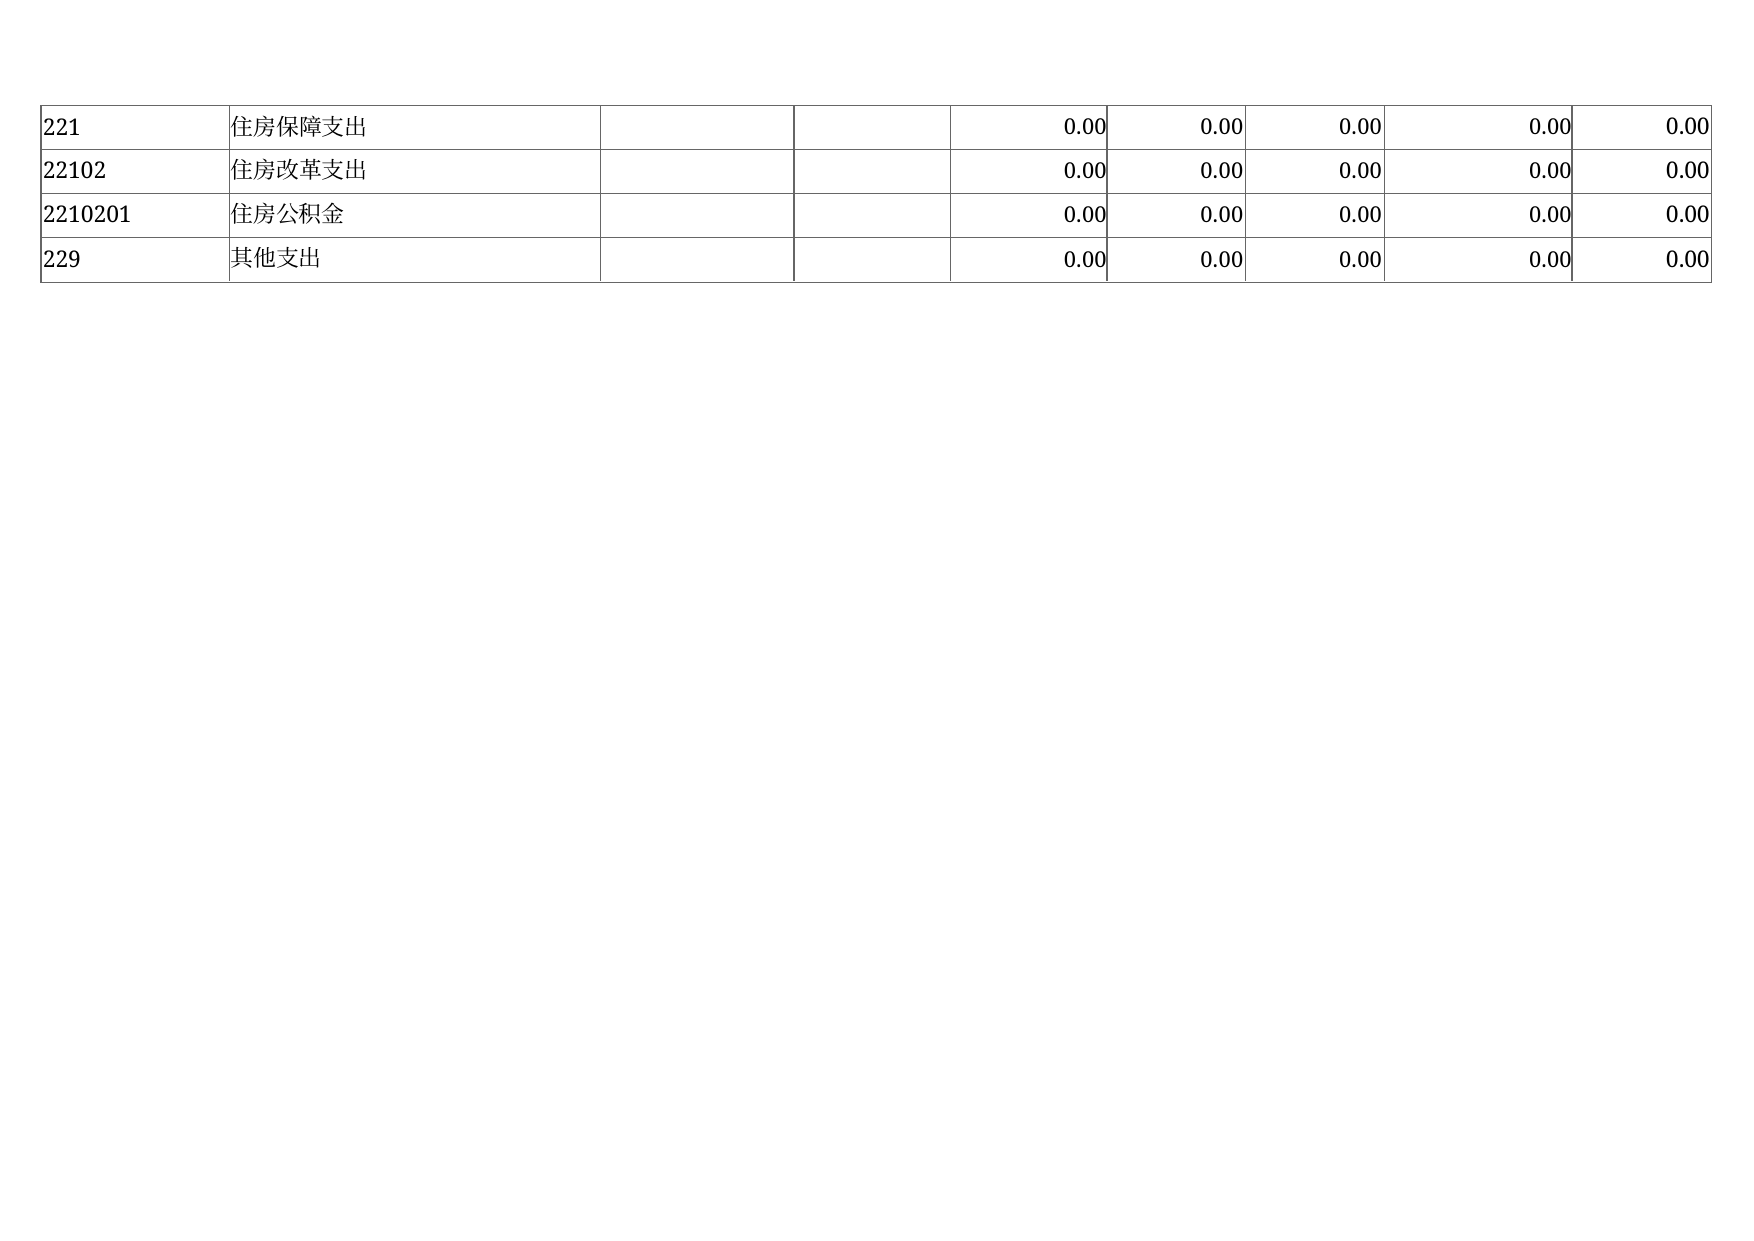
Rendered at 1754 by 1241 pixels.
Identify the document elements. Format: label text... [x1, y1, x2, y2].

table_cell [601, 194, 793, 237]
table_cell 0.00 [1108, 194, 1245, 237]
table_cell 0.00 [1573, 106, 1711, 149]
table_cell 0.00 [1246, 194, 1384, 237]
table_cell 住房公积金 [230, 194, 600, 237]
table_cell 0.00 [951, 238, 1106, 281]
table_cell [601, 238, 793, 281]
table_cell [601, 150, 793, 193]
table_cell 0.00 [1385, 238, 1571, 281]
table_cell 0.00 [1246, 238, 1384, 281]
table_cell 229 [42, 238, 229, 281]
table_cell [795, 106, 950, 149]
table_cell [795, 150, 950, 193]
table_cell [795, 238, 950, 281]
table_cell 0.00 [1385, 150, 1571, 193]
table_cell 0.00 [1573, 194, 1711, 237]
table_cell 0.00 [951, 106, 1106, 149]
table_cell [601, 106, 793, 149]
table_cell 0.00 [951, 150, 1106, 193]
table_cell 0.00 [1108, 150, 1245, 193]
table_cell 其他支出 [230, 238, 600, 281]
table_cell 住房改革支出 [230, 150, 600, 193]
table_cell 0.00 [951, 194, 1106, 237]
table_cell 0.00 [1573, 150, 1711, 193]
table_cell 0.00 [1385, 106, 1571, 149]
table_cell 221 [42, 106, 229, 149]
table_cell 住房保障支出 [230, 106, 600, 149]
table_cell 2210201 [42, 194, 229, 237]
table_cell 0.00 [1108, 238, 1245, 281]
table_cell 0.00 [1246, 106, 1384, 149]
table_cell 22102 [42, 150, 229, 193]
table_cell 0.00 [1108, 106, 1245, 149]
table_cell 0.00 [1385, 194, 1571, 237]
table_cell [795, 194, 950, 237]
table_cell 0.00 [1573, 238, 1711, 281]
table_cell 0.00 [1246, 150, 1384, 193]
